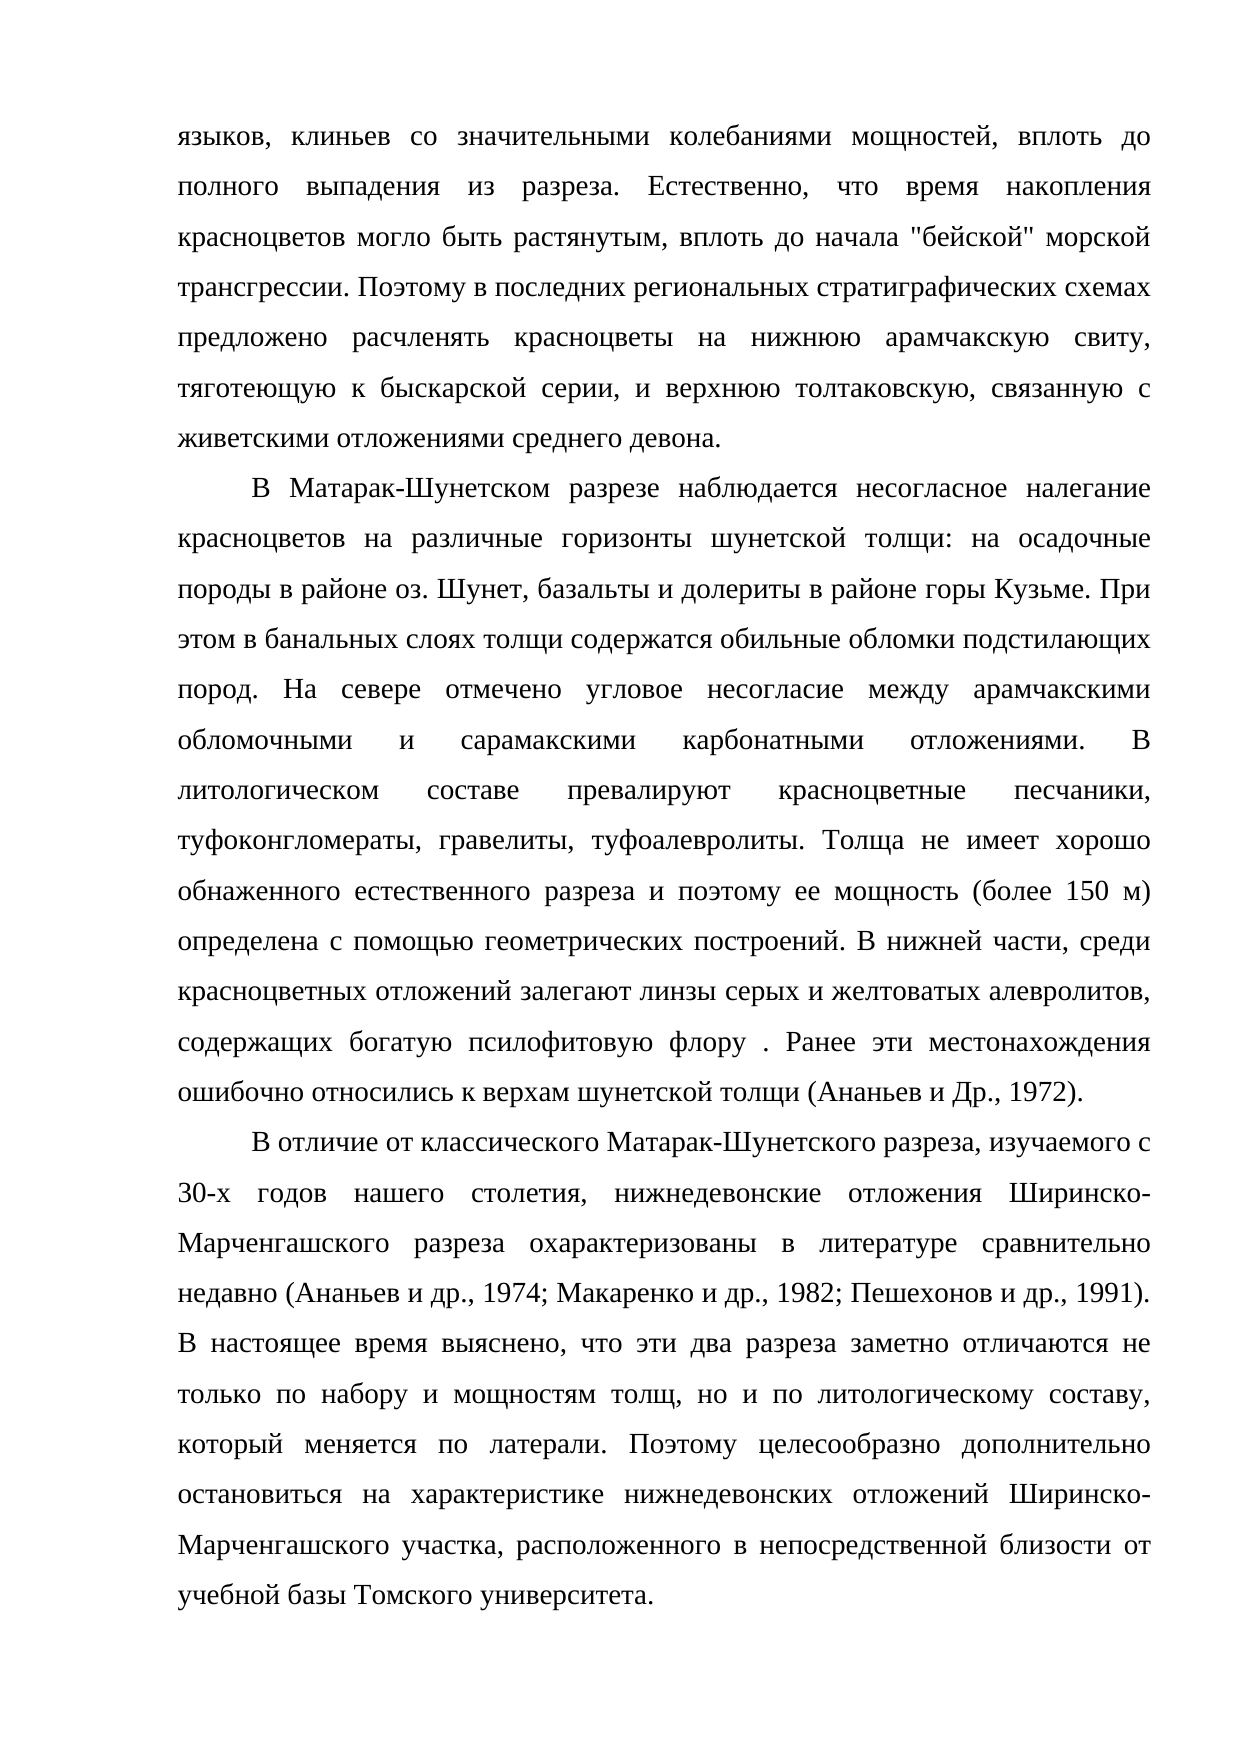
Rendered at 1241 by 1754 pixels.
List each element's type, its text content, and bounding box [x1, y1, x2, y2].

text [177, 118, 1152, 453]
text В Матарак-Шунетском разрезе наблюдается несогласное налегание красноцветов на различные горизонты шунетской толщи: на осадочные породы в районе оз. Шунет, базальты и долериты в районе горы Кузьме. При этом в банальных слоях толщи содержатся обильные обломки подстилающих пород. На севере отмечено угловое несогласие между арамчакскими обломочными и сарамакскими карбонатными отложениями. В литологическом составе превалируют красноцветные песчаники, туфоконгломераты, гравелиты, туфоалевролиты. Толща не имеет хорошо обнаженного естественного разреза и поэтому ее мощность (более ) определена с помощью геометрических построений. В нижней части, среди красноцветных отложений залегают линзы серых и желтоватых алевролитов, содержащих богатую псилофитовую флору . Ранее эти местонахождения ошибочно относились к верхам шунетской толщи (Ананьев и Др., 1972). [177, 470, 1152, 1108]
text В отличие от классического Матарак-Шунетского разреза, изучаемого с 30-х годов нашего столетия, нижнедевонские отложения Ширинско-Марченгашского разреза охарактеризованы в литературе сравнительно недавно (Ананьев и др., 1974; Макаренко и др., 1982; Пешехонов и др., 1991). В настоящее время выяснено, что эти два разреза заметно отличаются не только по набору и мощностям толщ, но и по литологическому составу, который меняется по латерали. Поэтому целесообразно дополнительно остановиться на характеристике нижнедевонских отложений Ширинско-Марченгашского участка, расположенного в непосредственной близости от учебной базы Томского университета. [177, 1124, 1152, 1611]
